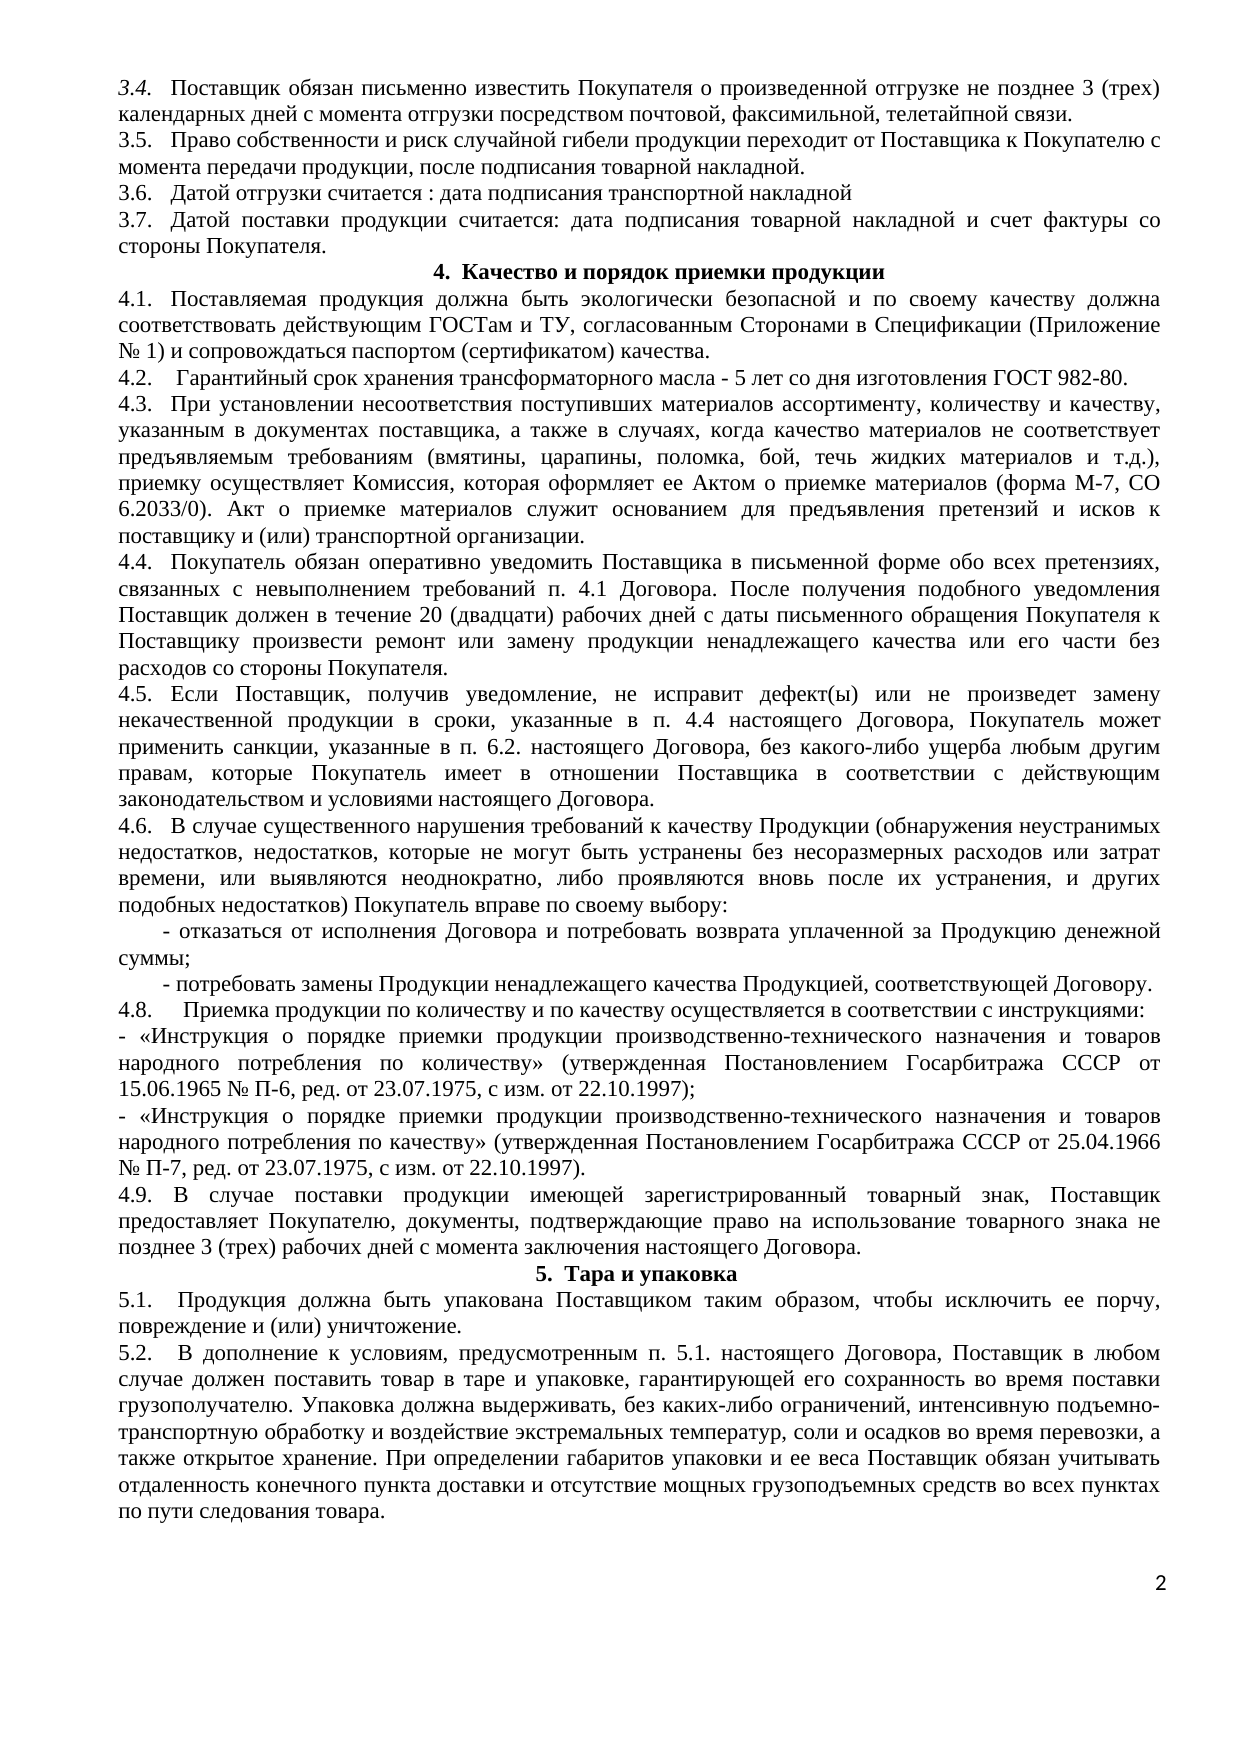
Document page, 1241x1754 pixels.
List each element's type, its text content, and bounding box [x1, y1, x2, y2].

list - «Инструкция о порядке приемки продукции производственно-технического назначения и товаров народного потребления по качеству» (утвержденная Постановлением Госарбитража СССР от 25.04.1966 № П-7, ред. от 23.07.1975, с изм. от 22.10.1997). [118, 1102, 1162, 1181]
list В случае существенного нарушения требований к качеству Продукции (обнаружения неустранимых недостатков, недостатков, которые не могут быть устранены без несоразмерных расходов или затрат времени, или выявляются неоднократно, либо проявляются вновь после их устранения, и других подобных недостатков) Покупатель вправе по своему выбору: [118, 812, 1162, 917]
list Датой поставки продукции считается: дата подписания товарной накладной и счет фактуры со стороны Покупателя. [118, 206, 1162, 258]
list Если Поставщик, получив уведомление, не исправит дефект(ы) или не произведет замену некачественной продукции в сроки, указанные в п. 4.4 настоящего Договора, Покупатель может применить санкции, указанные в п. 6.2. настоящего Договора, без какого-либо ущерба любым другим правам, которые Покупатель имеет в отношении Поставщика в соответствии с действующим законодательством и условиями настоящего Договора. [118, 680, 1162, 812]
list В дополнение к условиям, предусмотренным п. 5.1. настоящего Договора, Поставщик в любом случае должен поставить товар в таре и упаковке, гарантирующей его сохранность во время поставки грузополучателю. Упаковка должна выдерживать, без каких-либо ограничений, интенсивную подъемно-транспортную обработку и воздействие экстремальных температур, соли и осадков во время перевозки, а также открытое хранение. При определении габаритов упаковки и ее веса Поставщик обязан учитывать отдаленность конечного пункта доставки и отсутствие мощных грузоподъемных средств во всех пунктах по пути следования товара. [118, 1339, 1162, 1523]
list При установлении несоответствия поступивших материалов ассортименту, количеству и качеству, указанным в документах поставщика, а также в случаях, когда качество материалов не соответствует предъявляемым требованиям (вмятины, царапины, поломка, бой, течь жидких материалов и т.д.), приемку осуществляет Комиссия, которая оформляет ее Актом о приемке материалов (форма М-7, СО 6.2033/0). Акт о приемке материалов служит основанием для предъявления претензий и исков к поставщику и (или) транспортной организации. [118, 390, 1162, 548]
text - отказаться от исполнения Договора и потребовать возврата уплаченной за Продукцию денежной суммы; [118, 917, 1162, 970]
list 4.9. В случае поставки продукции имеющей зарегистрированный товарный знак, Поставщик предоставляет Покупателю, документы, подтверждающие право на использование товарного знака не позднее 3 (трех) рабочих дней с момента заключения настоящего Договора. [118, 1181, 1162, 1260]
list - «Инструкция о порядке приемки продукции производственно-технического назначения и товаров народного потребления по количеству» (утвержденная Постановлением Госарбитража СССР от 15.06.1965 № П-6, ред. от 23.07.1975, с изм. от 22.10.1997); [118, 1023, 1162, 1102]
list Покупатель обязан оперативно уведомить Поставщика в письменной форме обо всех претензиях, связанных с невыполнением требований п. 4.1 Договора. После получения подобного уведомления Поставщик должен в течение 20 (двадцати) рабочих дней с даты письменного обращения Покупателя к Поставщику произвести ремонт или замену продукции ненадлежащего качества или его части без расходов со стороны Покупателя. [118, 548, 1162, 680]
list Гарантийный срок хранения трансформаторного масла - 5 лет со дня изготовления ГОСТ 982-80. [118, 364, 1162, 390]
list 4. Качество и порядок приемки продукции [118, 258, 1162, 285]
text - потребовать замены Продукции ненадлежащего качества Продукцией, соответствующей Договору. [118, 970, 1162, 996]
list 5. Тара и упаковка [118, 1260, 1162, 1286]
list Поставщик обязан письменно известить Покупателя о произведенной отгрузке не позднее 3 (трех) календарных дней с момента отгрузки посредством почтовой, факсимильной, телетайпной связи. [118, 74, 1162, 127]
list Датой отгрузки считается : дата подписания транспортной накладной [118, 179, 1162, 206]
list Поставляемая продукция должна быть экологически безопасной и по своему качеству должна соответствовать действующим ГОСТам и ТУ, согласованным Сторонами в Спецификации (Приложение № 1) и сопровождаться паспортом (сертификатом) качества. [118, 285, 1162, 364]
list Продукция должна быть упакована Поставщиком таким образом, чтобы исключить ее порчу, повреждение и (или) уничтожение. [118, 1286, 1162, 1339]
list Право собственности и риск случайной гибели продукции переходит от Поставщика к Покупателю с момента передачи продукции, после подписания товарной накладной. [118, 127, 1162, 179]
list Приемка продукции по количеству и по качеству осуществляется в соответствии с инструкциями: [118, 996, 1162, 1023]
